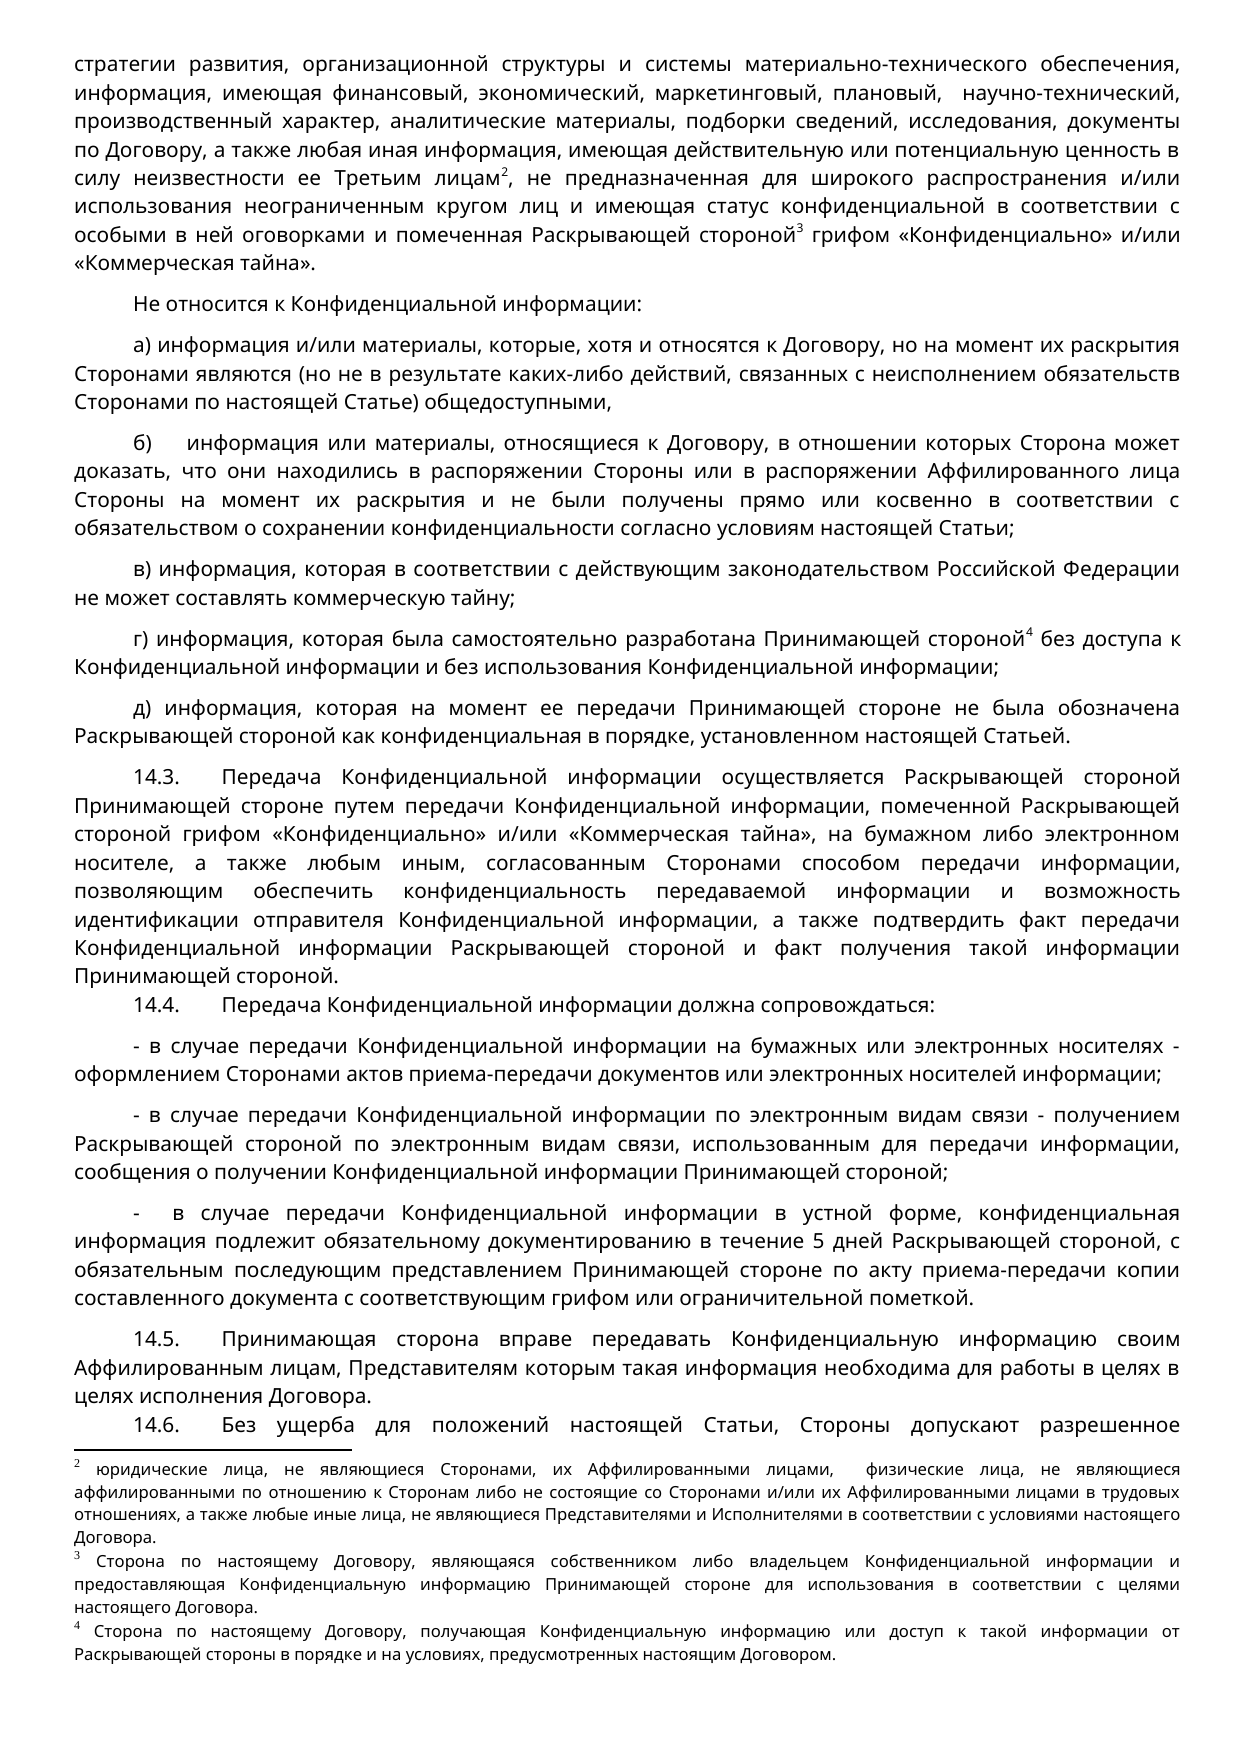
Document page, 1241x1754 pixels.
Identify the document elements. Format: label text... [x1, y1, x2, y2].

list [74, 1410, 1181, 1438]
text Не относится к Конфиденциальной информации: [74, 289, 1181, 318]
text - в случае передачи Конфиденциальной информации на бумажных или электронных носителях - оформлением Сторонами актов приема-передачи документов или электронных носителей информации; [74, 1031, 1181, 1088]
list Передача Конфиденциальной информации осуществляется Раскрывающей стороной Принимающей стороне путем передачи Конфиденциальной информации, помеченной Раскрывающей стороной грифом «Конфиденциально» и/или «Коммерческая тайна», на бумажном либо электронном носителе, а также любым иным, согласованным Сторонами способом передачи информации, позволяющим обеспечить конфиденциальность передаваемой информации и возможность идентификации отправителя Конфиденциальной информации, а также подтвердить факт передачи Конфиденциальной информации Раскрывающей стороной и факт получения такой информации Принимающей стороной. [74, 762, 1181, 990]
list Передача Конфиденциальной информации должна сопровождаться: [74, 990, 1181, 1018]
text в) информация, которая в соответствии с действующим законодательством Российской Федерации не может составлять коммерческую тайну; [74, 554, 1181, 611]
text г) информация, которая была самостоятельно разработана Принимающей стороной без доступа к Конфиденциальной информации и без использования Конфиденциальной информации; [74, 624, 1181, 681]
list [74, 49, 1181, 277]
text а) информация и/или материалы, которые, хотя и относятся к Договору, но на момент их раскрытия Сторонами являются (но не в результате каких-либо действий, связанных с неисполнением обязательств Сторонами по настоящей Статье) общедоступными, [74, 330, 1181, 416]
text - в случае передачи Конфиденциальной информации по электронным видам связи - получением Раскрывающей стороной по электронным видам связи, использованным для передачи информации, сообщения о получении Конфиденциальной информации Принимающей стороной; [74, 1100, 1181, 1186]
list Принимающая сторона вправе передавать Конфиденциальную информацию своим Аффилированным лицам, Представителям которым такая информация необходима для работы в целях в целях исполнения Договора. [74, 1324, 1181, 1410]
text д) информация, которая на момент ее передачи Принимающей стороне не была обозначена Раскрывающей стороной как конфиденциальная в порядке, установленном настоящей Статьей. [74, 693, 1181, 750]
text б) информация или материалы, относящиеся к Договору, в отношении которых Сторона может доказать, что они находились в распоряжении Стороны или в распоряжении Аффилированного лица Стороны на момент их раскрытия и не были получены прямо или косвенно в соответствии с обязательством о сохранении конфиденциальности согласно условиям настоящей Статьи; [74, 428, 1181, 542]
text - в случае передачи Конфиденциальной информации в устной форме, конфиденциальная информация подлежит обязательному документированию в течение 5 дней Раскрывающей стороной, с обязательным последующим представлением Принимающей стороне по акту приема-передачи копии составленного документа с соответствующим грифом или ограничительной пометкой. [74, 1198, 1181, 1312]
